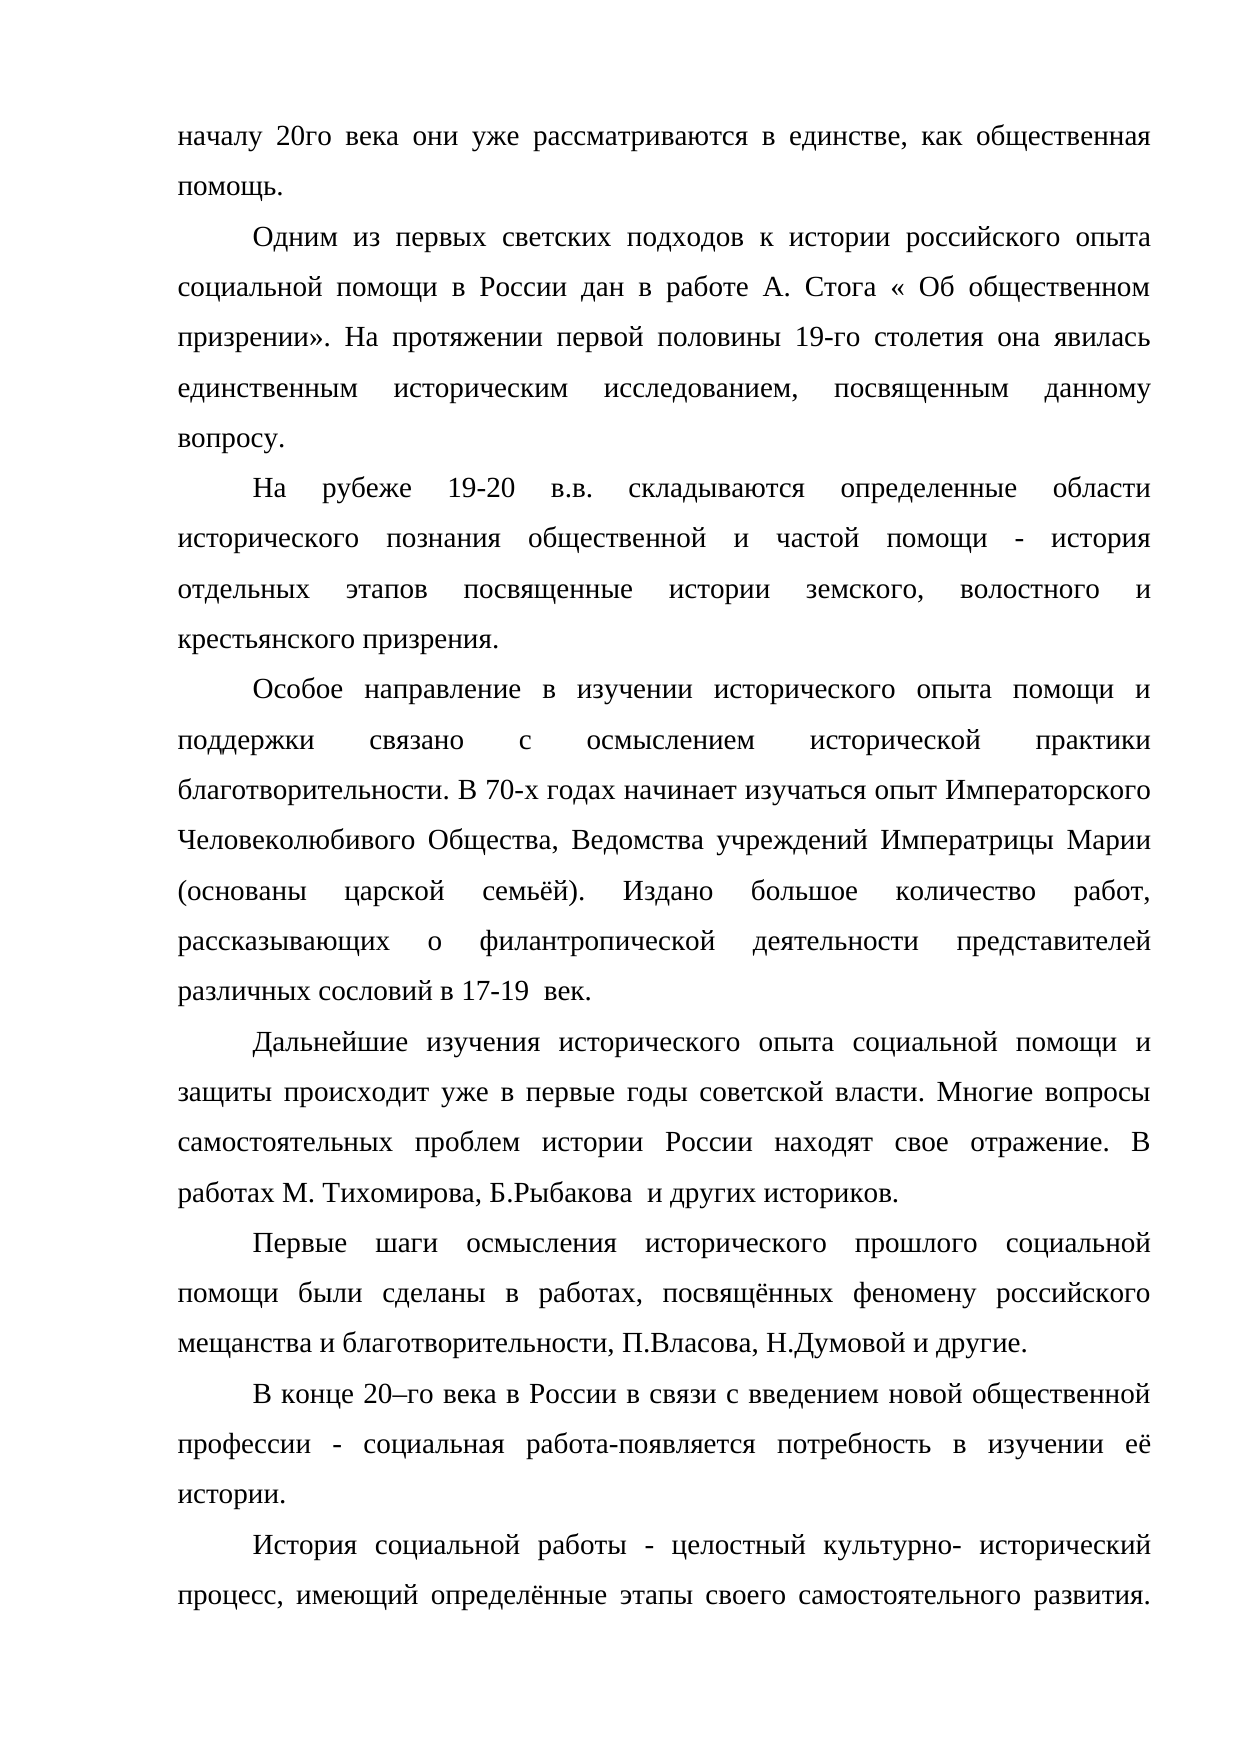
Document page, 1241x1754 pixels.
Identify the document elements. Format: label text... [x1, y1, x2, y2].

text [177, 1527, 1152, 1611]
text Первые шаги осмысления исторического прошлого социальной помощи были сделаны в работах, посвящённых феномену российского мещанства и благотворительности, П.Власова, Н.Думовой и другие. [177, 1225, 1152, 1359]
text Особое направление в изучении исторического опыта помощи и поддержки связано с осмыслением исторической практики благотворительности. В 70-х годах начинает изучаться опыт Императорского Человеколюбивого Общества, Ведомства учреждений Императрицы Марии (основаны царской семьёй). Издано большое количество работ, рассказывающих о филантропической деятельности представителей различных сословий в 17-19 век. [177, 672, 1152, 1007]
text Дальнейшие изучения исторического опыта социальной помощи и защиты происходит уже в первые годы советской власти. Многие вопросы самостоятельных проблем истории России находят свое отражение. В работах М. Тихомирова, Б.Рыбакова и других историков. [177, 1024, 1152, 1208]
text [177, 118, 1152, 202]
text В конце 20–го века в России в связи с введением новой общественной профессии - социальная работа-появляется потребность в изучении её истории. [177, 1376, 1152, 1510]
text Одним из первых светских подходов к истории российского опыта социальной помощи в России дан в работе А. Стога « Об общественном призрении». На протяжении первой половины 19-го столетия она явилась единственным историческим исследованием, посвященным данному вопросу. [177, 219, 1152, 453]
text На рубеже 19-20 в.в. складываются определенные области исторического познания общественной и частой помощи - история отдельных этапов посвященные истории земского, волостного и крестьянского призрения. [177, 470, 1152, 655]
